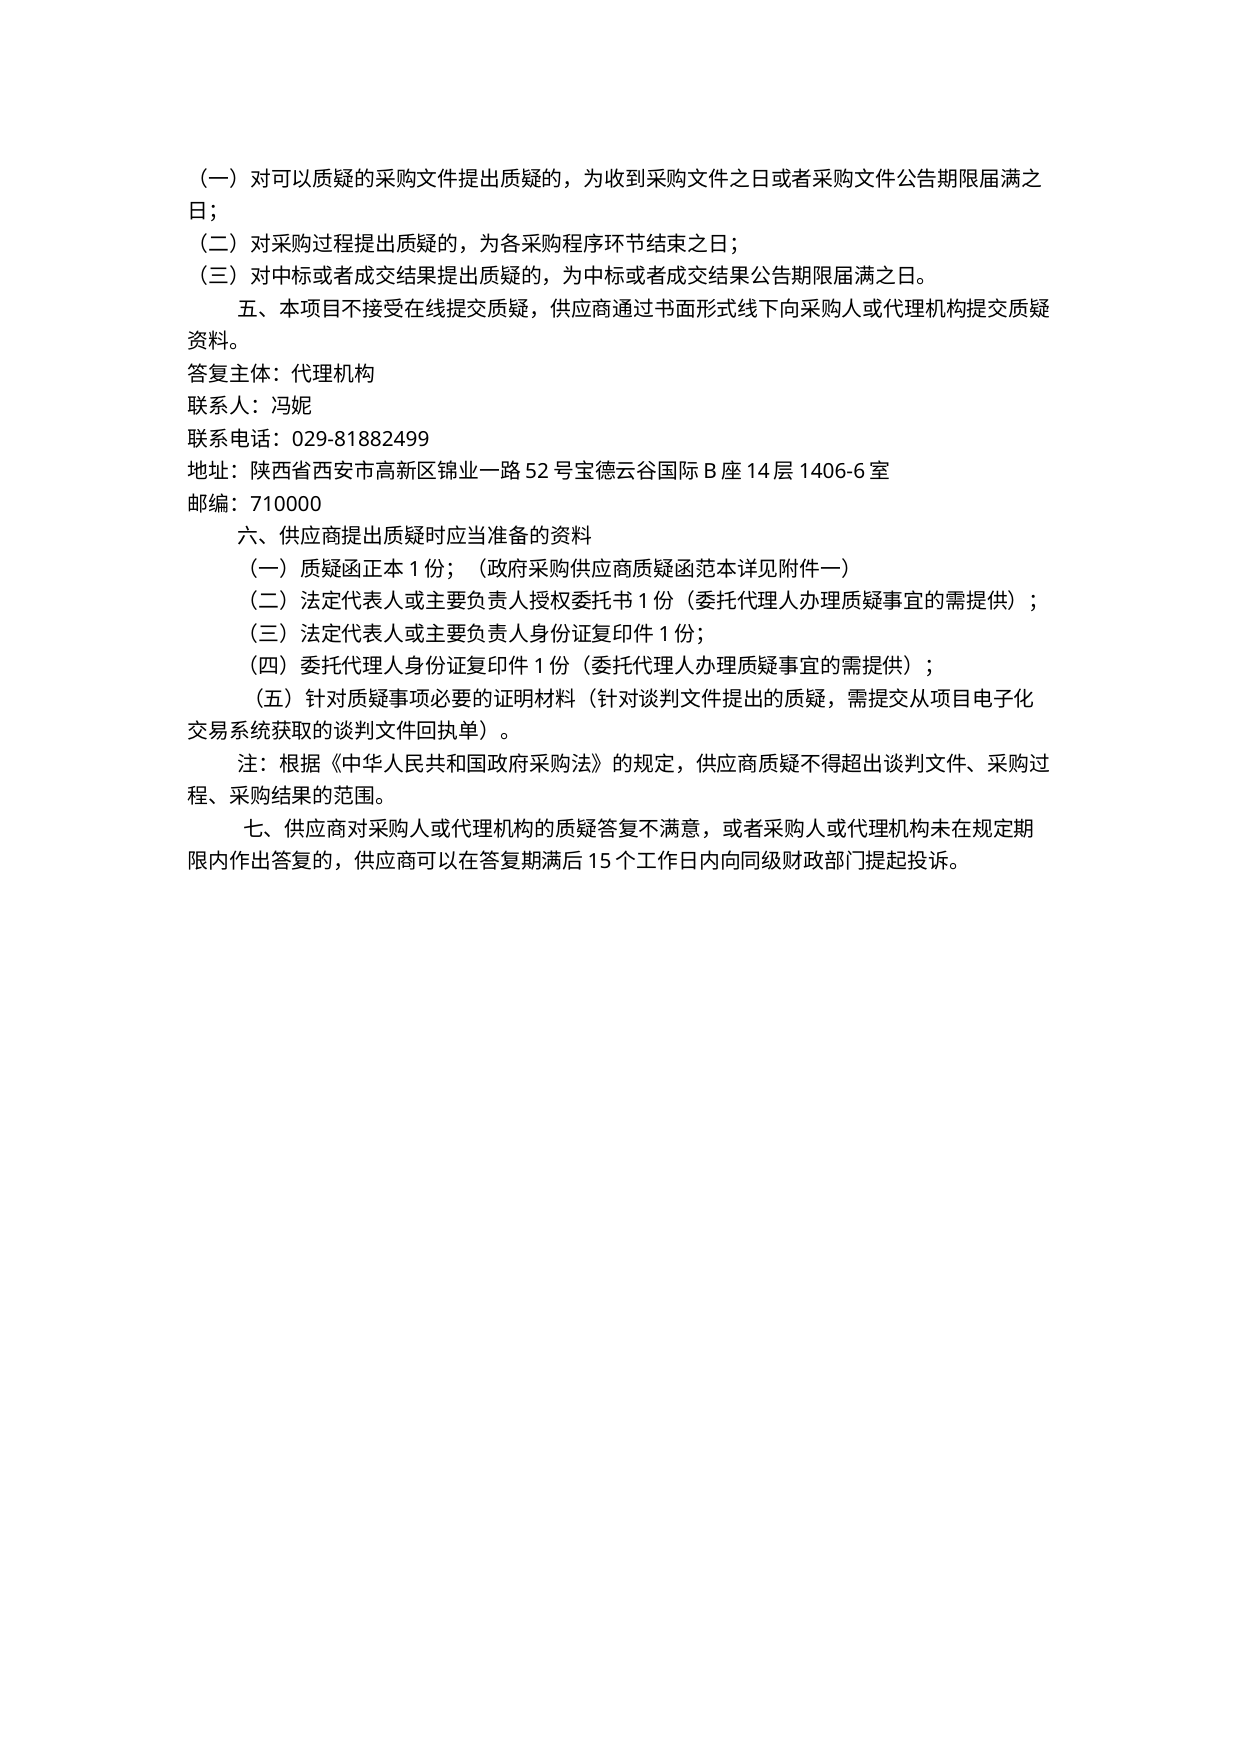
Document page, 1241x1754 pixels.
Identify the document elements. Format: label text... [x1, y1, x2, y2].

text （四）委托代理人身份证复印件1份（委托代理人办理质疑事宜的需提供）； [187, 649, 1053, 682]
text （二）法定代表人或主要负责人授权委托书1份（委托代理人办理质疑事宜的需提供）； [187, 584, 1053, 617]
text 答复主体：代理机构 [187, 357, 1053, 389]
text 邮编：710000 [187, 487, 1053, 519]
text 联系电话：029-81882499 [187, 422, 1053, 454]
text （三）对中标或者成交结果提出质疑的，为中标或者成交结果公告期限届满之日。 [187, 259, 1053, 292]
text （五）针对质疑事项必要的证明材料（针对谈判文件提出的质疑，需提交从项目电子化交易系统获取的谈判文件回执单）。 [187, 682, 1053, 747]
text （一）对可以质疑的采购文件提出质疑的，为收到采购文件之日或者采购文件公告期限届满之日； [187, 162, 1053, 227]
text （一）质疑函正本1份；（政府采购供应商质疑函范本详见附件一） [187, 552, 1053, 584]
text 五、本项目不接受在线提交质疑，供应商通过书面形式线下向采购人或代理机构提交质疑资料。 [187, 292, 1053, 357]
text 注：根据《中华人民共和国政府采购法》的规定，供应商质疑不得超出谈判文件、采购过程、采购结果的范围。 [187, 747, 1053, 812]
text （三）法定代表人或主要负责人身份证复印件1份； [187, 617, 1053, 649]
text （二）对采购过程提出质疑的，为各采购程序环节结束之日； [187, 227, 1053, 259]
text 联系人：冯妮 [187, 389, 1053, 422]
text 六、供应商提出质疑时应当准备的资料 [187, 519, 1053, 552]
text 地址：陕西省西安市高新区锦业一路52号宝德云谷国际B座14层1406-6室 [187, 454, 1053, 487]
text 七、供应商对采购人或代理机构的质疑答复不满意，或者采购人或代理机构未在规定期限内作出答复的，供应商可以在答复期满后15个工作日内向同级财政部门提起投诉。 [187, 812, 1053, 877]
